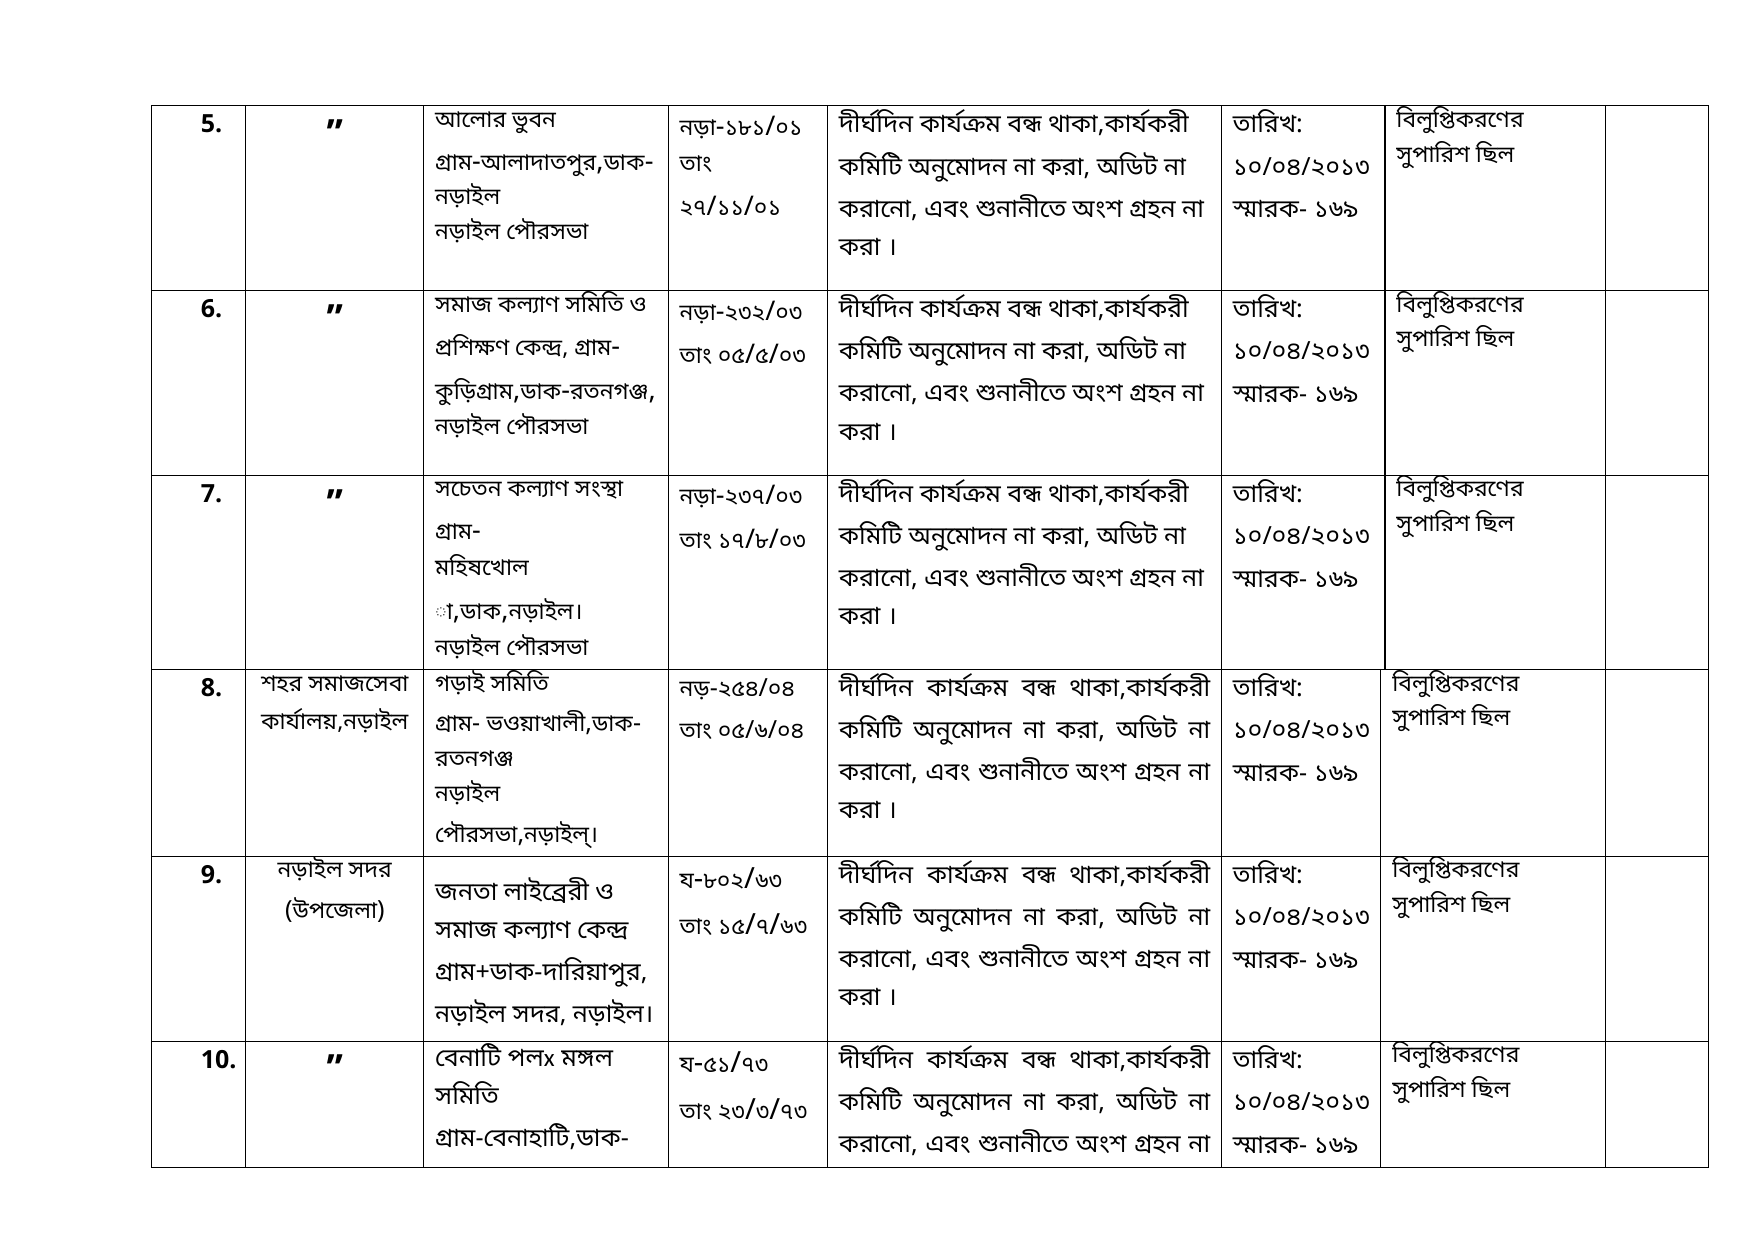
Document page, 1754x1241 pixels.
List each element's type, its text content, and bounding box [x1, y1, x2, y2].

table_cell [1606, 291, 1708, 475]
table_cell য-৫১/৭৩ তাং ২৩/৩/৭৩ [669, 1042, 827, 1167]
table_cell [152, 106, 245, 290]
table_cell নড়া-১৮১/০১ তাং ২৭/১১/০১ [669, 106, 827, 290]
table_cell দীর্ঘদিন কার্যক্রম বন্ধ থাকা,কার্যকরী কমিটি অনুমোদন না করা, অডিট না করানো, এবং শুনানীতে অংশ গ্রহন না করা । [828, 857, 1221, 1041]
table_cell দীর্ঘদিন কার্যক্রম বন্ধ থাকা,কার্যকরী কমিটি অনুমোদন না করা, অডিট না করানো, এবং শুনানীতে অংশ গ্রহন না করা । [828, 476, 1221, 669]
table_cell তারিখ: ১০/০৪/২০১৩ স্মারক- ১৬৯ [1222, 670, 1380, 856]
table_cell আলোর ভুবন গ্রাম-আলাদাতপুর,ডাক-নড়াইল নড়াইল পৌরসভা [424, 106, 668, 290]
table_cell ’’ [246, 106, 423, 290]
table_cell [152, 670, 245, 856]
table_cell [1606, 1042, 1708, 1167]
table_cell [1386, 106, 1605, 290]
table_cell নড়া-২৩৭/০৩ তাং ১৭/৮/০৩ [669, 476, 827, 669]
table_cell [152, 1042, 245, 1167]
table_cell [152, 476, 245, 669]
table_cell [152, 291, 245, 475]
table_cell শহর সমাজসেবা কার্যালয়,নড়াইল [246, 670, 423, 856]
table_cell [828, 1042, 1221, 1167]
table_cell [1222, 106, 1384, 290]
table_cell [1606, 476, 1708, 669]
table_cell [1606, 670, 1708, 856]
table_cell জনতা লাইব্রেরী ও সমাজ কল্যাণ কেন্দ্র গ্রাম+ডাক-দারিয়াপুর, নড়াইল সদর, নড়াইল। [424, 857, 668, 1041]
table_cell নড়-২৫৪/০৪ তাং ০৫/৬/০৪ [669, 670, 827, 856]
table_cell গড়াই সমিতি গ্রাম- ভওয়াখালী,ডাক-রতনগঞ্জ নড়াইল পৌরসভা,নড়াইল্। [424, 670, 668, 856]
table_cell [1606, 106, 1708, 290]
table_cell বিলুপ্তিকরণের সুপারিশ ছিল [1386, 291, 1605, 475]
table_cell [424, 1042, 668, 1167]
table_cell তারিখ: ১০/০৪/২০১৩ স্মারক- ১৬৯ [1222, 857, 1380, 1041]
table_cell তারিখ: ১০/০৪/২০১৩ স্মারক- ১৬৯ [1222, 476, 1384, 669]
table_cell নড়া-২৩২/০৩ তাং ০৫/৫/০৩ [669, 291, 827, 475]
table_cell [1222, 1042, 1380, 1167]
table_cell নড়াইল সদর (উপজেলা) [246, 857, 423, 1041]
table_cell ’’ [246, 291, 423, 475]
table_cell সচেতন কল্যাণ সংস্থা গ্রাম-মহিষখোলা,ডাক,নড়াইল। নড়াইল পৌরসভা [424, 476, 668, 669]
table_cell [828, 106, 1221, 290]
table_cell দীর্ঘদিন কার্যক্রম বন্ধ থাকা,কার্যকরী কমিটি অনুমোদন না করা, অডিট না করানো, এবং শুনানীতে অংশ গ্রহন না করা । [828, 291, 1221, 475]
table_cell [152, 857, 245, 1041]
table_cell ’’ [246, 1042, 423, 1167]
table_cell বিলুপ্তিকরণের সুপারিশ ছিল [1381, 670, 1605, 856]
table_cell বিলুপ্তিকরণের সুপারিশ ছিল [1381, 857, 1605, 1041]
table_cell [1606, 857, 1708, 1041]
table_cell বিলুপ্তিকরণের সুপারিশ ছিল [1386, 476, 1605, 669]
table_cell ’’ [246, 476, 423, 669]
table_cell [1381, 1042, 1605, 1167]
table_cell সমাজ কল্যাণ সমিতি ও প্রশিক্ষণ কেন্দ্র, গ্রাম-কুড়িগ্রাম,ডাক-রতনগঞ্জ, নড়াইল পৌরসভা [424, 291, 668, 475]
table_cell য-৮০২/৬৩ তাং ১৫/৭/৬৩ [669, 857, 827, 1041]
table_cell দীর্ঘদিন কার্যক্রম বন্ধ থাকা,কার্যকরী কমিটি অনুমোদন না করা, অডিট না করানো, এবং শুনানীতে অংশ গ্রহন না করা । [828, 670, 1221, 856]
table_cell তারিখ: ১০/০৪/২০১৩ স্মারক- ১৬৯ [1222, 291, 1384, 475]
